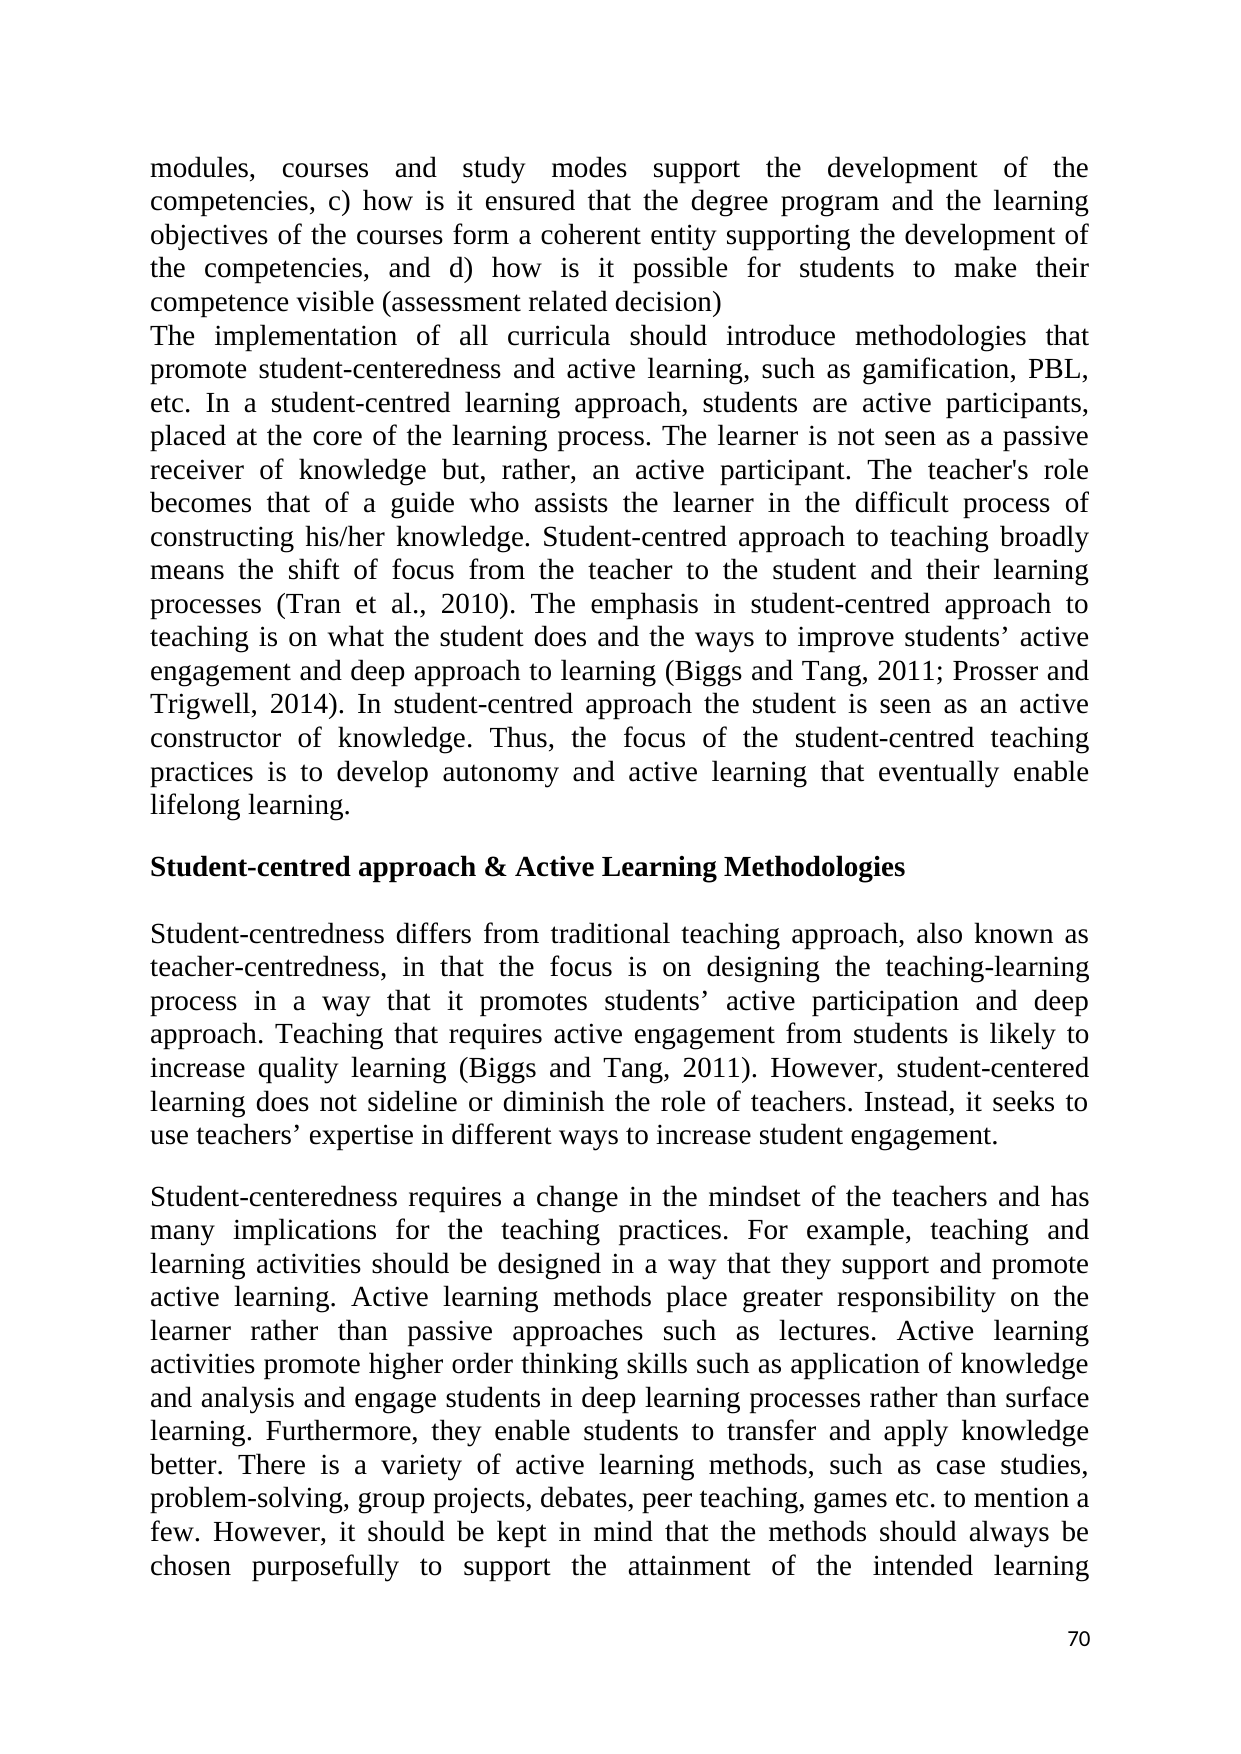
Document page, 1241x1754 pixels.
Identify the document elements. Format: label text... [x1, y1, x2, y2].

text Student-centred approach & Active Learning Methodologies [150, 849, 1090, 882]
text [150, 1179, 1090, 1581]
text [150, 150, 1090, 318]
text The implementation of all curricula should introduce methodologies that promote student-centeredness and active learning, such as gamification, PBL, etc. In a student-centred learning approach, students are active participants, placed at the core of the learning process. The learner is not seen as a passive receiver of knowledge but, rather, an active participant. The teacher's role becomes that of a guide who assists the learner in the difficult process of constructing his/her knowledge. Student-centred approach to teaching broadly means the shift of focus from the teacher to the student and their learning processes (Tran et al., 2010). The emphasis in student-centred approach to teaching is on what the student does and the ways to improve students’ active engagement and deep approach to learning (Biggs and Tang, 2011; Prosser and Trigwell, 2014). In student-centred approach the student is seen as an active constructor of knowledge. Thus, the focus of the student-centred teaching practices is to develop autonomy and active learning that eventually enable lifelong learning. [150, 318, 1090, 821]
text Student-centredness differs from traditional teaching approach, also known as teacher-centredness, in that the focus is on designing the teaching-learning process in a way that it promotes students’ active participation and deep approach. Teaching that requires active engagement from students is likely to increase quality learning (Biggs and Tang, 2011). However, student-centered learning does not sideline or diminish the role of teachers. Instead, it seeks to use teachers’ expertise in different ways to increase student engagement. [150, 916, 1090, 1151]
